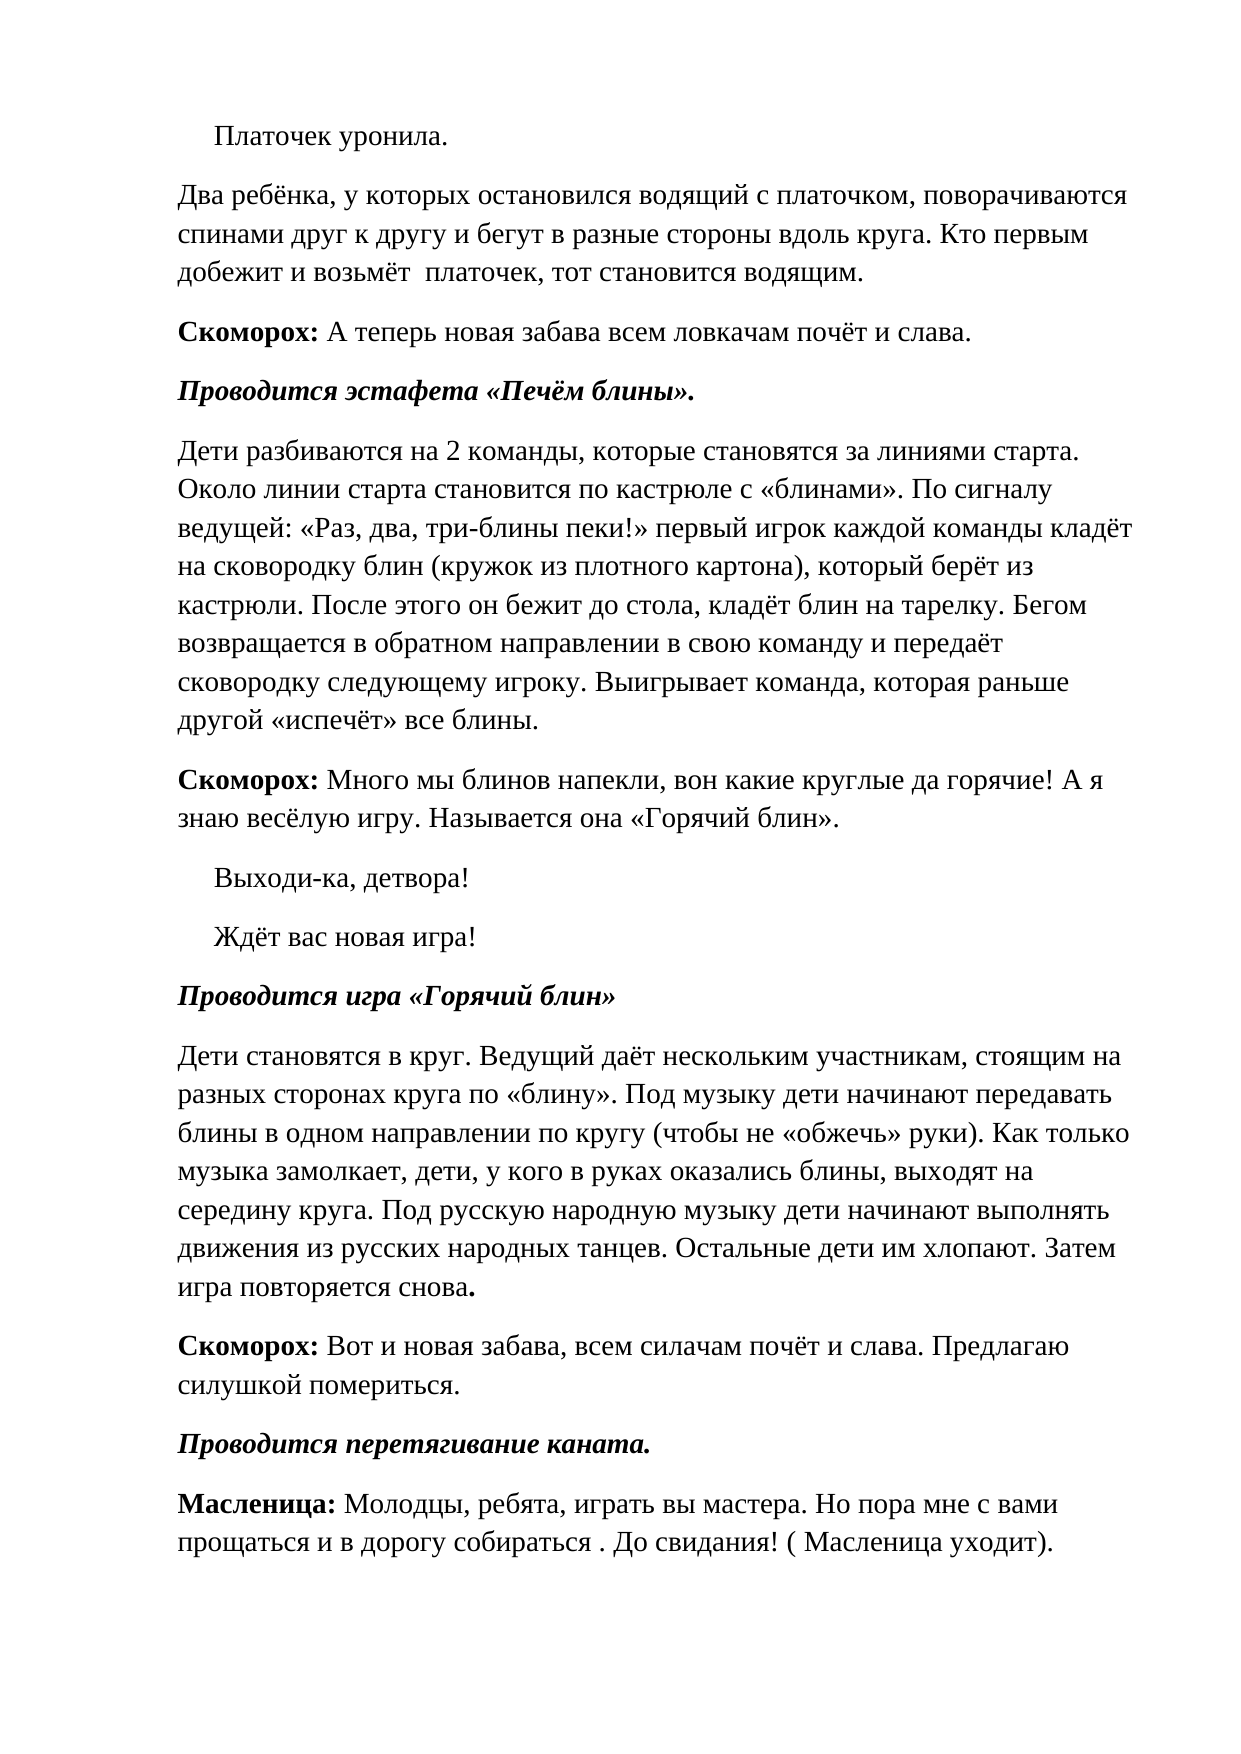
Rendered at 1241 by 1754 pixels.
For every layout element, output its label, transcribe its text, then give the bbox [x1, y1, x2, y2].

text Скоморох: А теперь новая забава всем ловкачам почёт и слава. [177, 314, 1152, 347]
text Дети становятся в круг. Ведущий даёт нескольким участникам, стоящим на разных сторонах круга по «блину». Под музыку дети начинают передавать блины в одном направлении по кругу (чтобы не «обжечь» руки). Как только музыка замолкает, дети, у кого в руках оказались блины, выходят на середину круга. Под русскую народную музыку дети начинают выполнять движения из русских народных танцев. Остальные дети им хлопают. Затем игра повторяется снова. [177, 1038, 1152, 1303]
text Два ребёнка, у которых остановился водящий с платочком, поворачиваются спинами друг к другу и бегут в разные стороны вдоль круга. Кто первым добежит и возьмёт платочек, тот становится водящим. [177, 177, 1152, 288]
text Скоморох: Много мы блинов напекли, вон какие круглые да горячие! А я знаю весёлую игру. Называется она «Горячий блин». [177, 762, 1152, 834]
text Масленица: Молодцы, ребята, играть вы мастера. Но пора мне с вами прощаться и в дорогу собираться . До свидания! ( Масленица уходит). [177, 1486, 1152, 1558]
text Проводится игра «Горячий блин» [177, 978, 1152, 1012]
text Скоморох: Вот и новая забава, всем силачам почёт и слава. Предлагаю силушкой помериться. [177, 1328, 1152, 1401]
text Дети разбиваются на 2 команды, которые становятся за линиями старта. Около линии старта становится по кастрюле с «блинами». По сигналу ведущей: «Раз, два, три-блины пеки!» первый игрок каждой команды кладёт на сковородку блин (кружок из плотного картона), который берёт из кастрюли. После этого он бежит до стола, кладёт блин на тарелку. Бегом возвращается в обратном направлении в свою команду и передаёт сковородку следующему игроку. Выигрывает команда, которая раньше другой «испечёт» все блины. [177, 433, 1152, 736]
text Выходи-ка, детвора! [177, 860, 1152, 893]
text Платочек уронила. [177, 118, 1152, 152]
text Проводится эстафета «Печём блины». [177, 373, 1152, 407]
text Ждёт вас новая игра! [177, 919, 1152, 953]
text Проводится перетягивание каната. [177, 1426, 1152, 1460]
